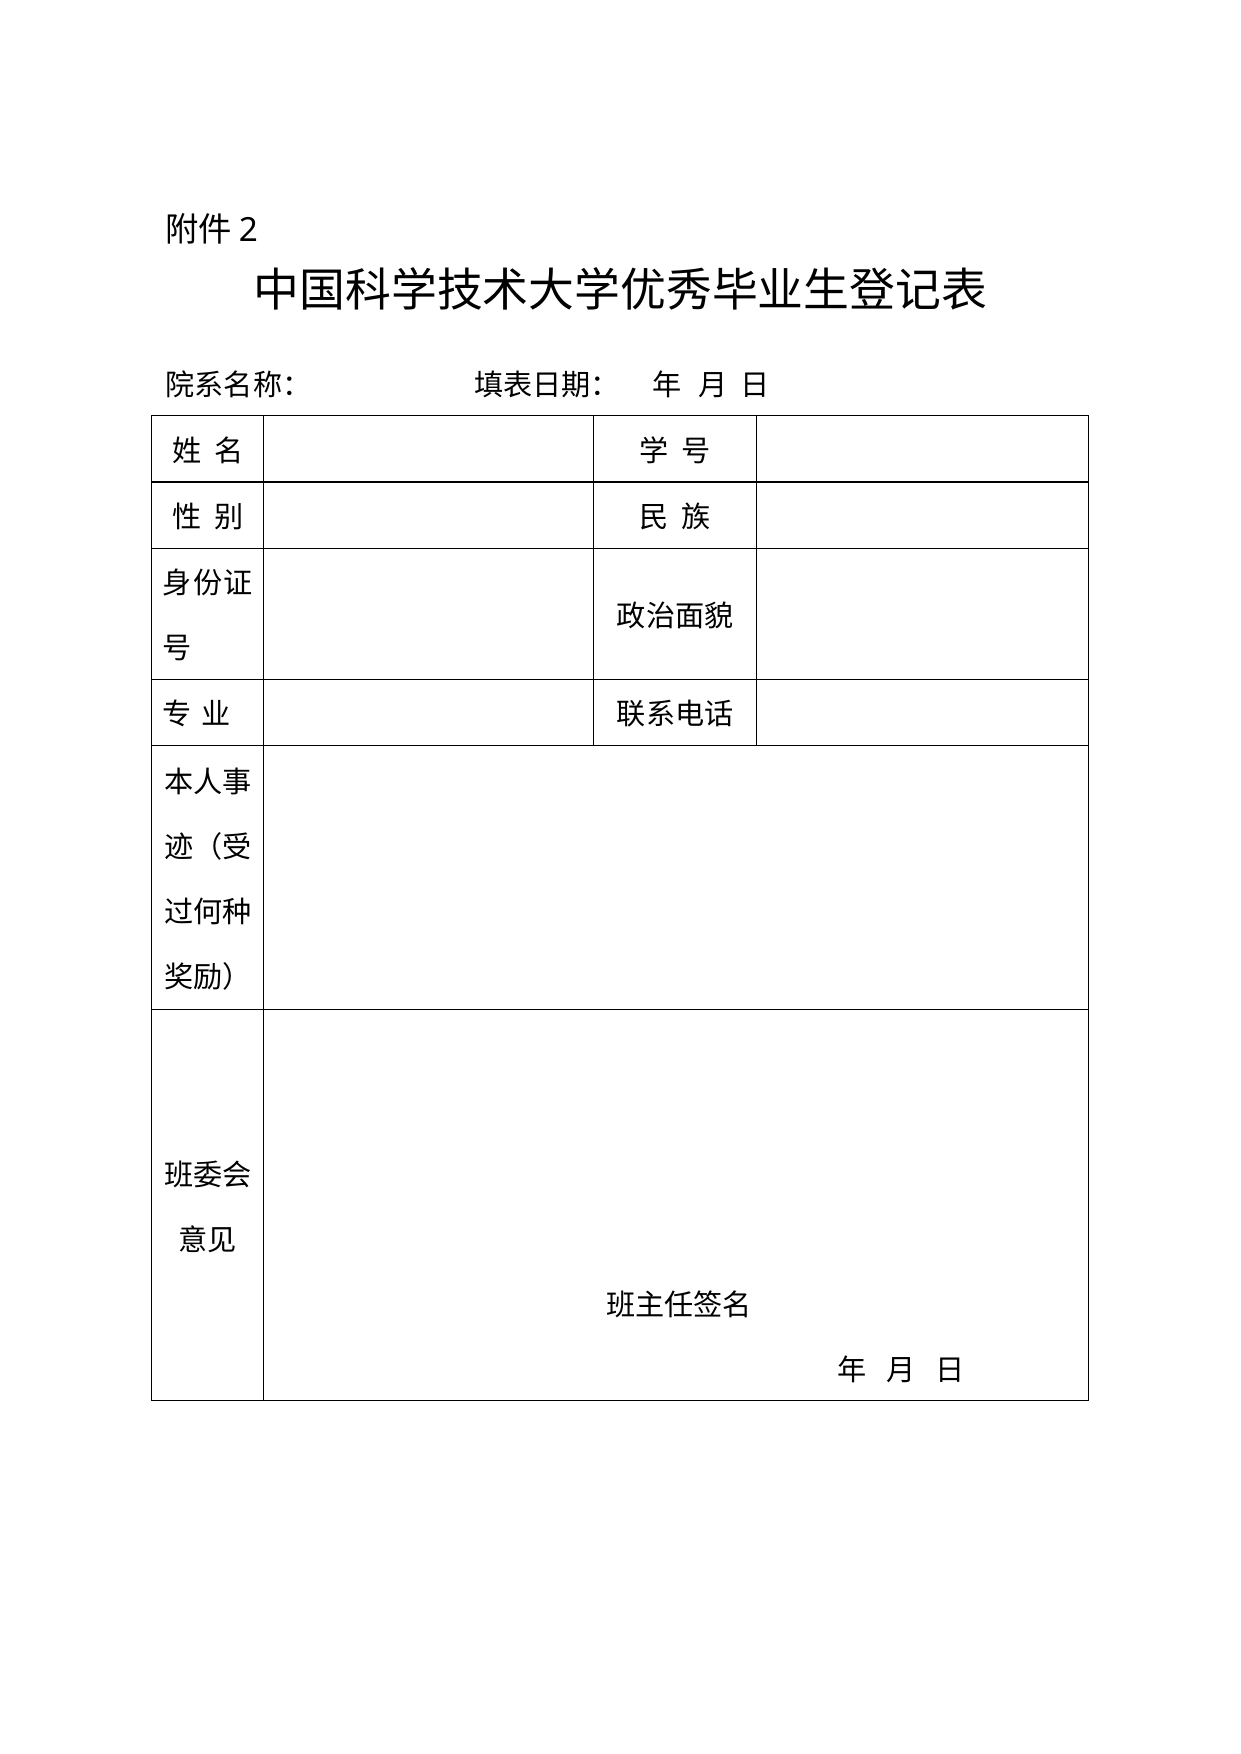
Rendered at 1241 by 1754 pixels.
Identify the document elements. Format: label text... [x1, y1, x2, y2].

table_cell [264, 549, 593, 678]
text 附件2 [165, 194, 1075, 259]
table_cell 性 别 [152, 483, 263, 547]
table_cell 身份证号 [152, 549, 263, 678]
text 院系名称： 填表日期： 年 月 日 [165, 350, 1093, 415]
table_cell [757, 680, 1088, 744]
table_cell [264, 483, 593, 547]
table_cell 班主任签名 年 月 日 [264, 1010, 1088, 1400]
table_cell [757, 483, 1088, 547]
table_cell 班委会 意见 [152, 1010, 263, 1400]
table_cell 联系电话 [594, 680, 756, 744]
table_cell [264, 680, 593, 744]
table_header [757, 416, 1088, 481]
table_cell [757, 549, 1088, 678]
table_cell 专 业 [152, 680, 263, 744]
text 中国科学技术大学优秀毕业生登记表 [165, 259, 1075, 318]
table_cell 政治面貌 [594, 549, 756, 678]
table_cell 本人事迹（受过何种奖励） [152, 746, 263, 1009]
table_header [264, 416, 593, 481]
table_header 姓 名 [152, 416, 263, 481]
table_cell [264, 746, 1088, 1009]
table_header 学 号 [594, 416, 756, 481]
table_cell 民 族 [594, 483, 756, 547]
